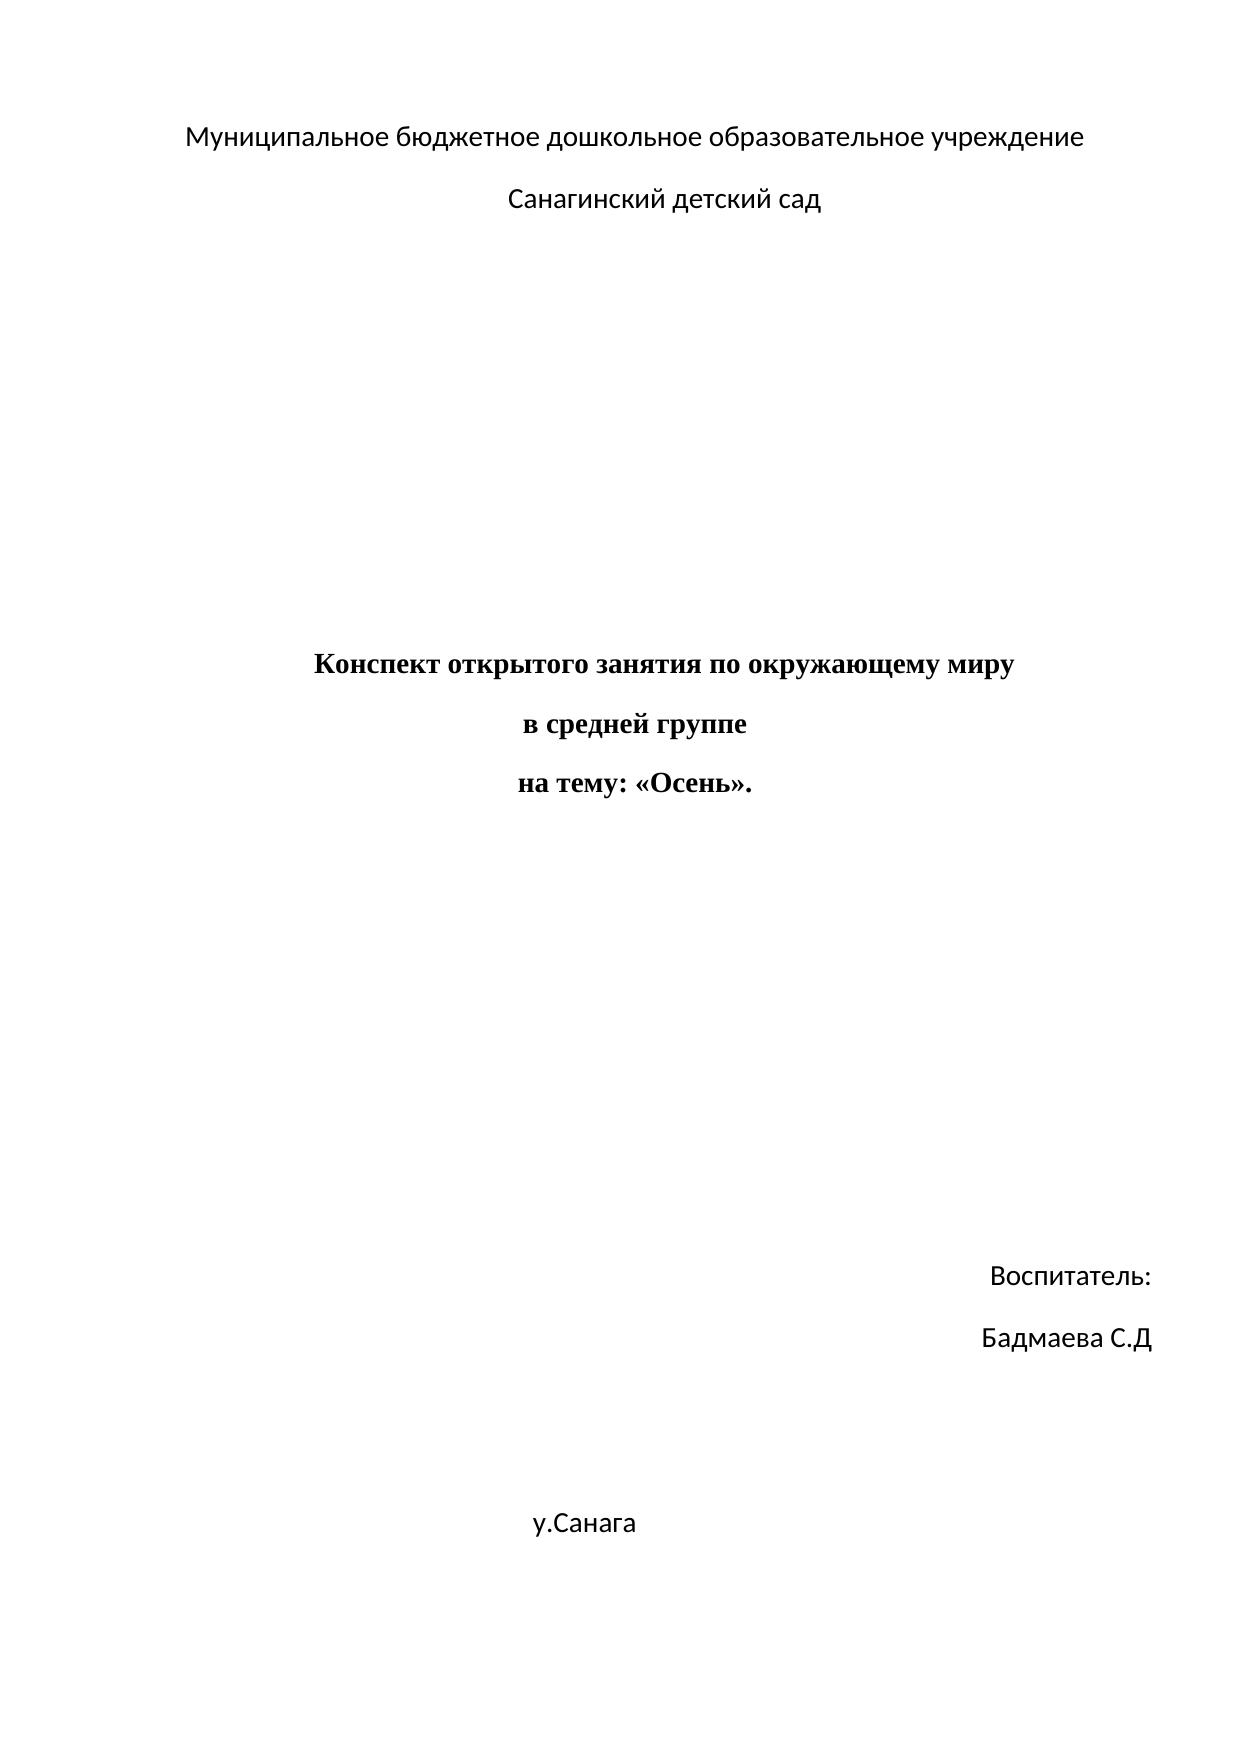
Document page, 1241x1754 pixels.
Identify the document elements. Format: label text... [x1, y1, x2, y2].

text Муниципальное бюджетное дошкольное образовательное учреждение [118, 118, 1152, 154]
text Бадмаева С.Д [177, 1319, 1152, 1354]
text у.Санага [177, 1504, 1152, 1539]
text Конспект открытого занятия по окружающему миру [177, 646, 1152, 680]
text на тему: «Осень». [118, 765, 1152, 799]
text в средней группе [118, 706, 1152, 739]
text Воспитатель: [177, 1257, 1152, 1292]
text Санагинский детский сад [177, 180, 1152, 216]
